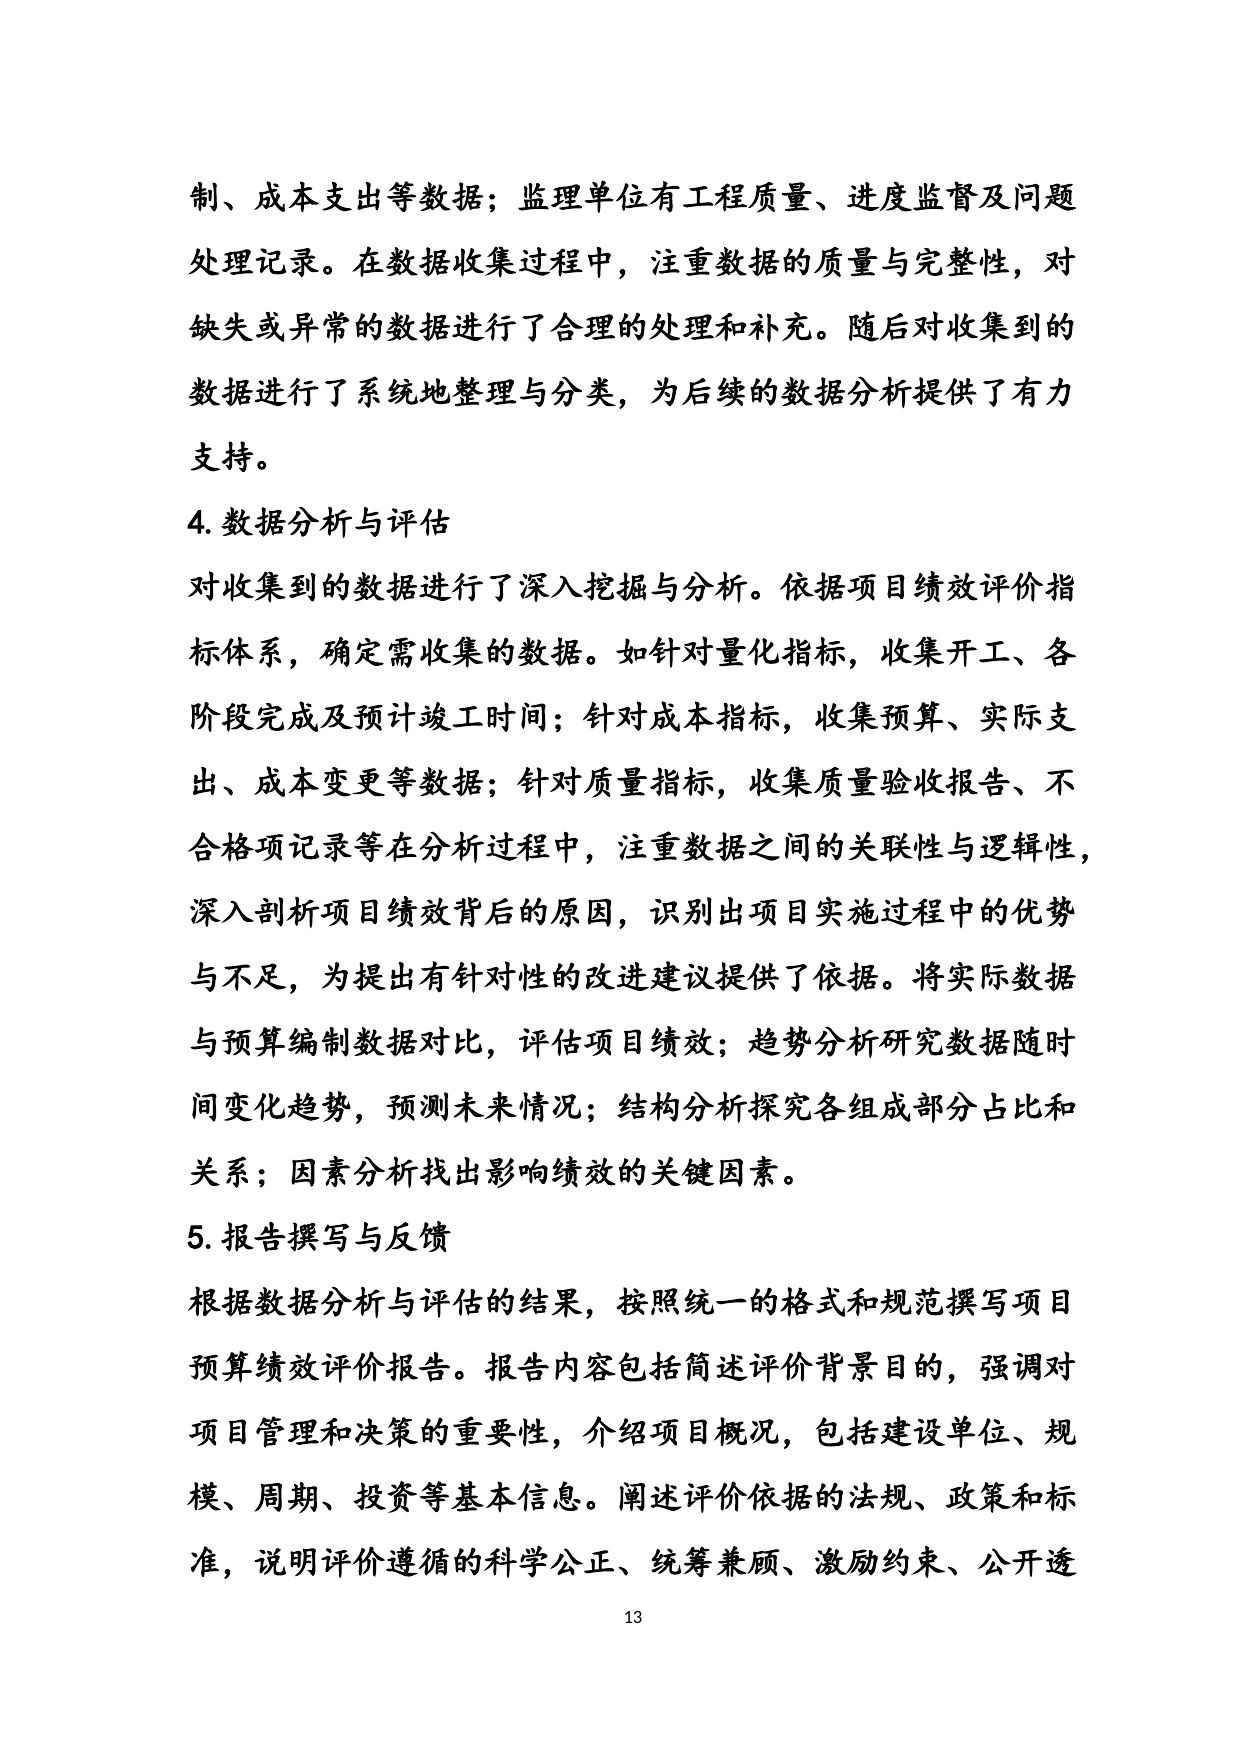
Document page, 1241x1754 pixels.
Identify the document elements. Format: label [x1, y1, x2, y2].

text [187, 162, 1078, 1592]
